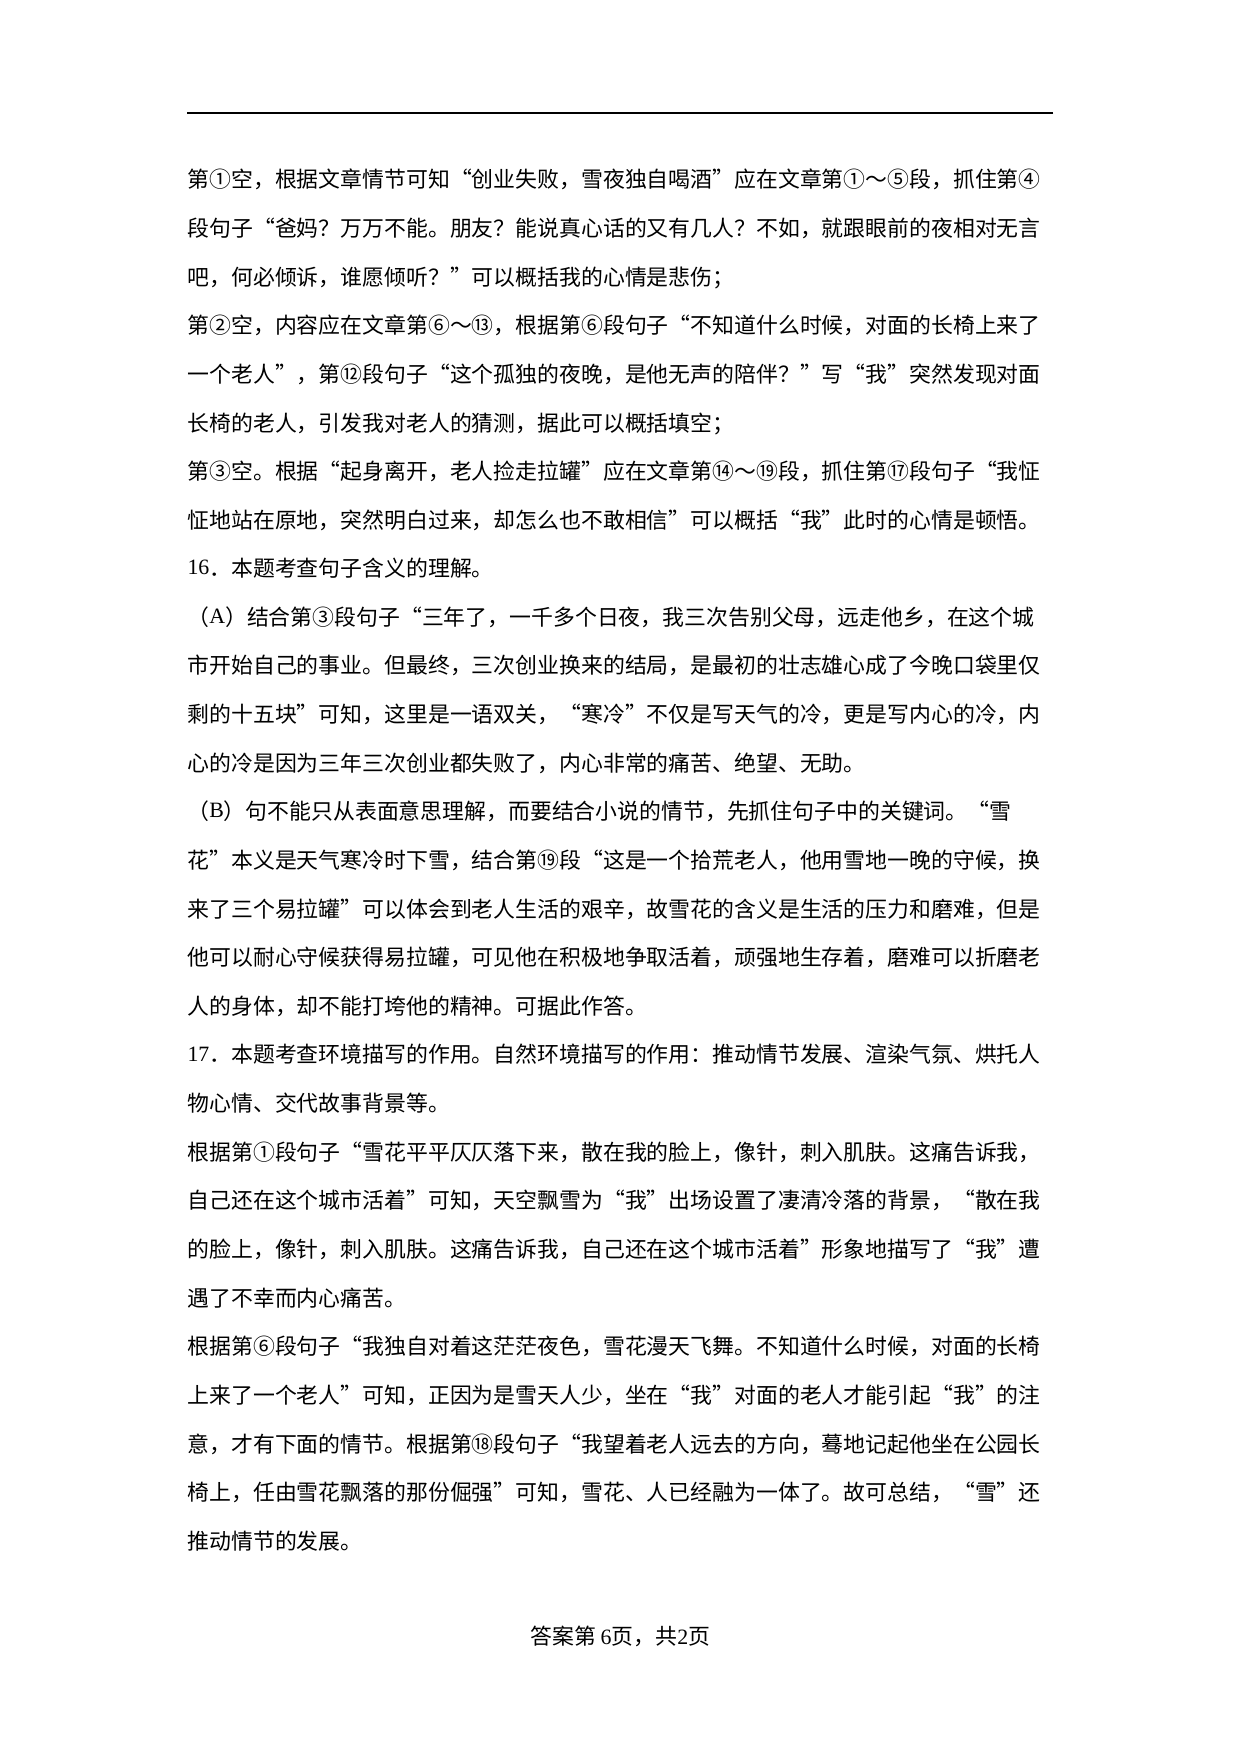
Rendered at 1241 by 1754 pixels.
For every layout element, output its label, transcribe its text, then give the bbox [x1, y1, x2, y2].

text 16．本题考查句子含义的理解。 [187, 551, 1053, 583]
text （B）句不能只从表面意思理解，而要结合小说的情节，先抓住句子中的关键词。“雪花”本义是天气寒冷时下雪，结合第⑲段“这是一个拾荒老人，他用雪地一晚的守候，换来了三个易拉罐”可以体会到老人生活的艰辛，故雪花的含义是生活的压力和磨难，但是他可以耐心守候获得易拉罐，可见他在积极地争取活着，顽强地生存着，磨难可以折磨老人的身体，却不能打垮他的精神。可据此作答。 [187, 794, 1053, 1021]
text （A）结合第③段句子“三年了，一千多个日夜，我三次告别父母，远走他乡，在这个城市开始自己的事业。但最终，三次创业换来的结局，是最初的壮志雄心成了今晚口袋里仅剩的十五块”可知，这里是一语双关，“寒冷”不仅是写天气的冷，更是写内心的冷，内心的冷是因为三年三次创业都失败了，内心非常的痛苦、绝望、无助。 [187, 599, 1053, 778]
text 第①空，根据文章情节可知“创业失败，雪夜独自喝酒”应在文章第①～⑤段，抓住第④段句子“爸妈？万万不能。朋友？能说真心话的又有几人？不如，就跟眼前的夜相对无言吧，何必倾诉，谁愿倾听？”可以概括我的心情是悲伤； [187, 162, 1053, 292]
text 根据第⑥段句子“我独自对着这茫茫夜色，雪花漫天飞舞。不知道什么时候，对面的长椅上来了一个老人”可知，正因为是雪天人少，坐在“我”对面的老人才能引起“我”的注意，才有下面的情节。根据第⑱段句子“我望着老人远去的方向，蓦地记起他坐在公园长椅上，任由雪花飘落的那份倔强”可知，雪花、人已经融为一体了。故可总结，“雪”还推动情节的发展。 [187, 1329, 1053, 1556]
text 第②空，内容应在文章第⑥～⑬，根据第⑥段句子“不知道什么时候，对面的长椅上来了一个老人”，第⑫段句子“这个孤独的夜晚，是他无声的陪伴？”写“我”突然发现对面长椅的老人，引发我对老人的猜测，据此可以概括填空； [187, 308, 1053, 438]
text 第③空。根据“起身离开，老人捡走拉罐”应在文章第⑭～⑲段，抓住第⑰段句子“我怔怔地站在原地，突然明白过来，却怎么也不敢相信”可以概括“我”此时的心情是顿悟。 [187, 454, 1053, 535]
text 17．本题考查环境描写的作用。自然环境描写的作用：推动情节发展、渲染气氛、烘托人物心情、交代故事背景等。 [187, 1037, 1053, 1118]
text 根据第①段句子“雪花平平仄仄落下来，散在我的脸上，像针，刺入肌肤。这痛告诉我，自己还在这个城市活着”可知，天空飘雪为“我”出场设置了凄清冷落的背景，“散在我的脸上，像针，刺入肌肤。这痛告诉我，自己还在这个城市活着”形象地描写了“我”遭遇了不幸而内心痛苦。 [187, 1134, 1053, 1313]
